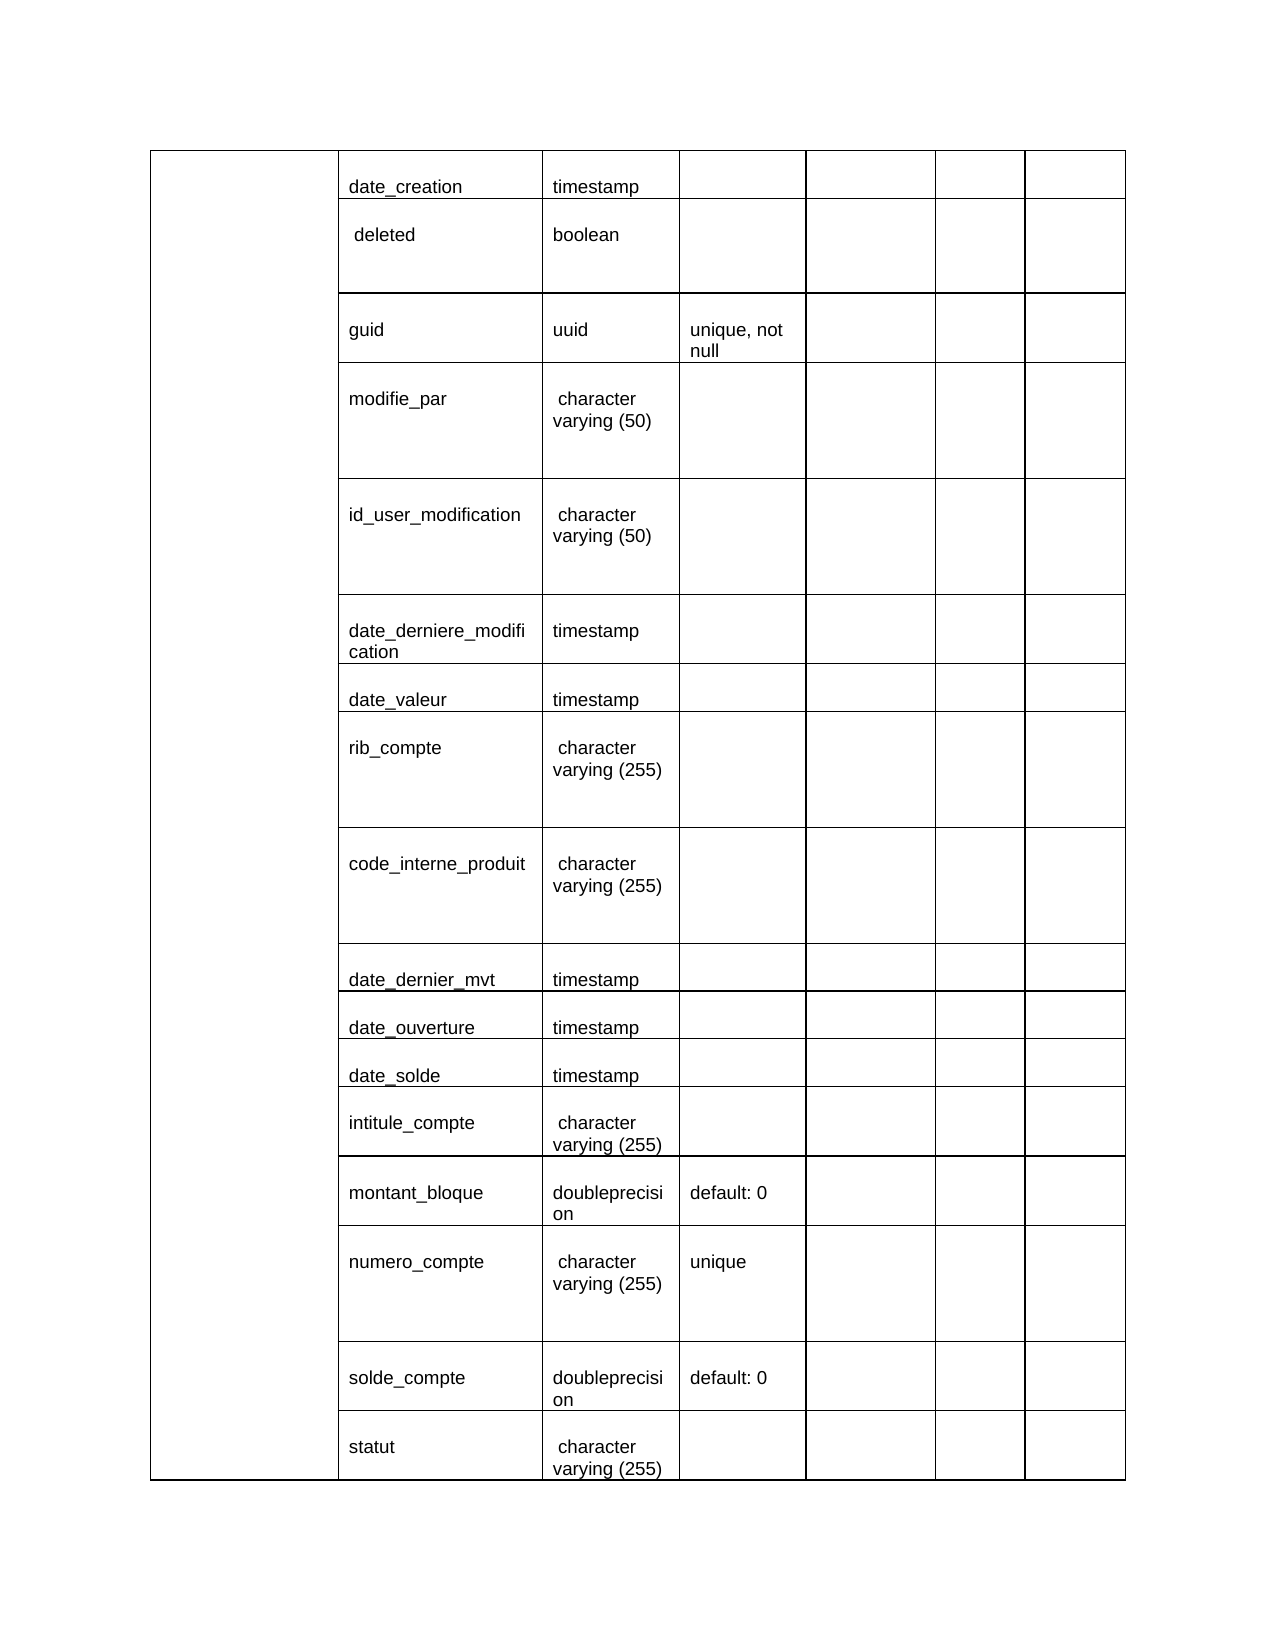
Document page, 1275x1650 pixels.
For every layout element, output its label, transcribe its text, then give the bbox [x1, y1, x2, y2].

table_cell [1026, 595, 1125, 663]
table_cell date_creation [339, 151, 542, 198]
table_cell character varying (50) [543, 363, 679, 477]
table_cell [936, 363, 1024, 477]
table_cell [936, 151, 1024, 198]
table_cell [680, 944, 805, 990]
table_cell [807, 1039, 935, 1086]
table_cell [1026, 1087, 1125, 1155]
table_cell [1026, 151, 1125, 198]
table_cell id_user_modification [339, 479, 542, 593]
table_cell character varying (255) [543, 1226, 679, 1341]
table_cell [543, 1411, 679, 1479]
table_cell character varying (255) [543, 1087, 679, 1155]
table_cell guid [339, 294, 542, 362]
table_cell [680, 1087, 805, 1155]
table_cell [936, 1087, 1024, 1155]
table_cell character varying (255) [543, 828, 679, 942]
table_cell [1026, 664, 1125, 711]
table_cell [1026, 992, 1125, 1038]
table_cell [1026, 294, 1125, 362]
table_cell timestamp [543, 944, 679, 990]
table_cell boolean [543, 199, 679, 292]
table_cell [1026, 1342, 1125, 1410]
table_cell [936, 1411, 1024, 1479]
table_cell [807, 1157, 935, 1225]
table_cell character varying (50) [543, 479, 679, 593]
table_cell statut [339, 1411, 542, 1479]
table_cell [807, 1087, 935, 1155]
table_cell [680, 595, 805, 663]
table_cell [807, 1226, 935, 1341]
table_cell [807, 1411, 935, 1479]
table_cell timestamp [543, 1039, 679, 1086]
table_cell [680, 828, 805, 942]
table_cell [1026, 944, 1125, 990]
table_cell [936, 664, 1024, 711]
table_cell [1026, 1039, 1125, 1086]
table_cell [936, 1157, 1024, 1225]
table_cell [807, 595, 935, 663]
table_cell [680, 1411, 805, 1479]
table_cell date_valeur [339, 664, 542, 711]
table_cell default: 0 [680, 1342, 805, 1410]
table_cell unique [680, 1226, 805, 1341]
table_cell intitule_compte [339, 1087, 542, 1155]
table_cell [807, 479, 935, 593]
table_cell doubleprecision [543, 1157, 679, 1225]
table_cell doubleprecision [543, 1342, 679, 1410]
table_cell [1026, 828, 1125, 942]
table_cell [1026, 1157, 1125, 1225]
table_cell timestamp [543, 664, 679, 711]
table_cell timestamp [543, 992, 679, 1038]
table_cell solde_compte [339, 1342, 542, 1410]
table_cell [936, 294, 1024, 362]
table_cell [807, 151, 935, 198]
table_cell [680, 199, 805, 292]
table_cell [807, 363, 935, 477]
table_cell date_ouverture [339, 992, 542, 1038]
table_cell [936, 1039, 1024, 1086]
table_cell [807, 1342, 935, 1410]
table_cell timestamp [543, 151, 679, 198]
table_cell [680, 712, 805, 827]
table_cell date_derniere_modification [339, 595, 542, 663]
table_cell [936, 1226, 1024, 1341]
table_cell [807, 712, 935, 827]
table_cell [936, 828, 1024, 942]
table_cell uuid [543, 294, 679, 362]
table_cell character varying (255) [543, 712, 679, 827]
table_cell [807, 199, 935, 292]
table_cell [1026, 1226, 1125, 1341]
table_cell [680, 363, 805, 477]
table_cell [680, 992, 805, 1038]
table_cell [807, 828, 935, 942]
table_cell [680, 1039, 805, 1086]
table_cell [936, 595, 1024, 663]
table_cell montant_bloque [339, 1157, 542, 1225]
table_cell date_solde [339, 1039, 542, 1086]
table_cell rib_compte [339, 712, 542, 827]
table_cell [1026, 363, 1125, 477]
table_cell [807, 992, 935, 1038]
table_cell [680, 664, 805, 711]
table_cell [807, 294, 935, 362]
table_cell timestamp [543, 595, 679, 663]
table_cell [807, 664, 935, 711]
table_cell [936, 712, 1024, 827]
table_cell modifie_par [339, 363, 542, 477]
table_cell [936, 199, 1024, 292]
table_cell numero_compte [339, 1226, 542, 1341]
table_cell date_dernier_mvt [339, 944, 542, 990]
table_cell [936, 1342, 1024, 1410]
table_cell default: 0 [680, 1157, 805, 1225]
table_cell [1026, 199, 1125, 292]
table_cell [680, 479, 805, 593]
table_cell [936, 479, 1024, 593]
table_cell code_interne_produit [339, 828, 542, 942]
table_cell [680, 151, 805, 198]
table_cell [1026, 1411, 1125, 1479]
table_cell unique, not null [680, 294, 805, 362]
table_cell [936, 992, 1024, 1038]
table_cell [1026, 712, 1125, 827]
table_cell [1026, 479, 1125, 593]
table_cell deleted [339, 199, 542, 292]
table_cell [936, 944, 1024, 990]
table_cell [807, 944, 935, 990]
